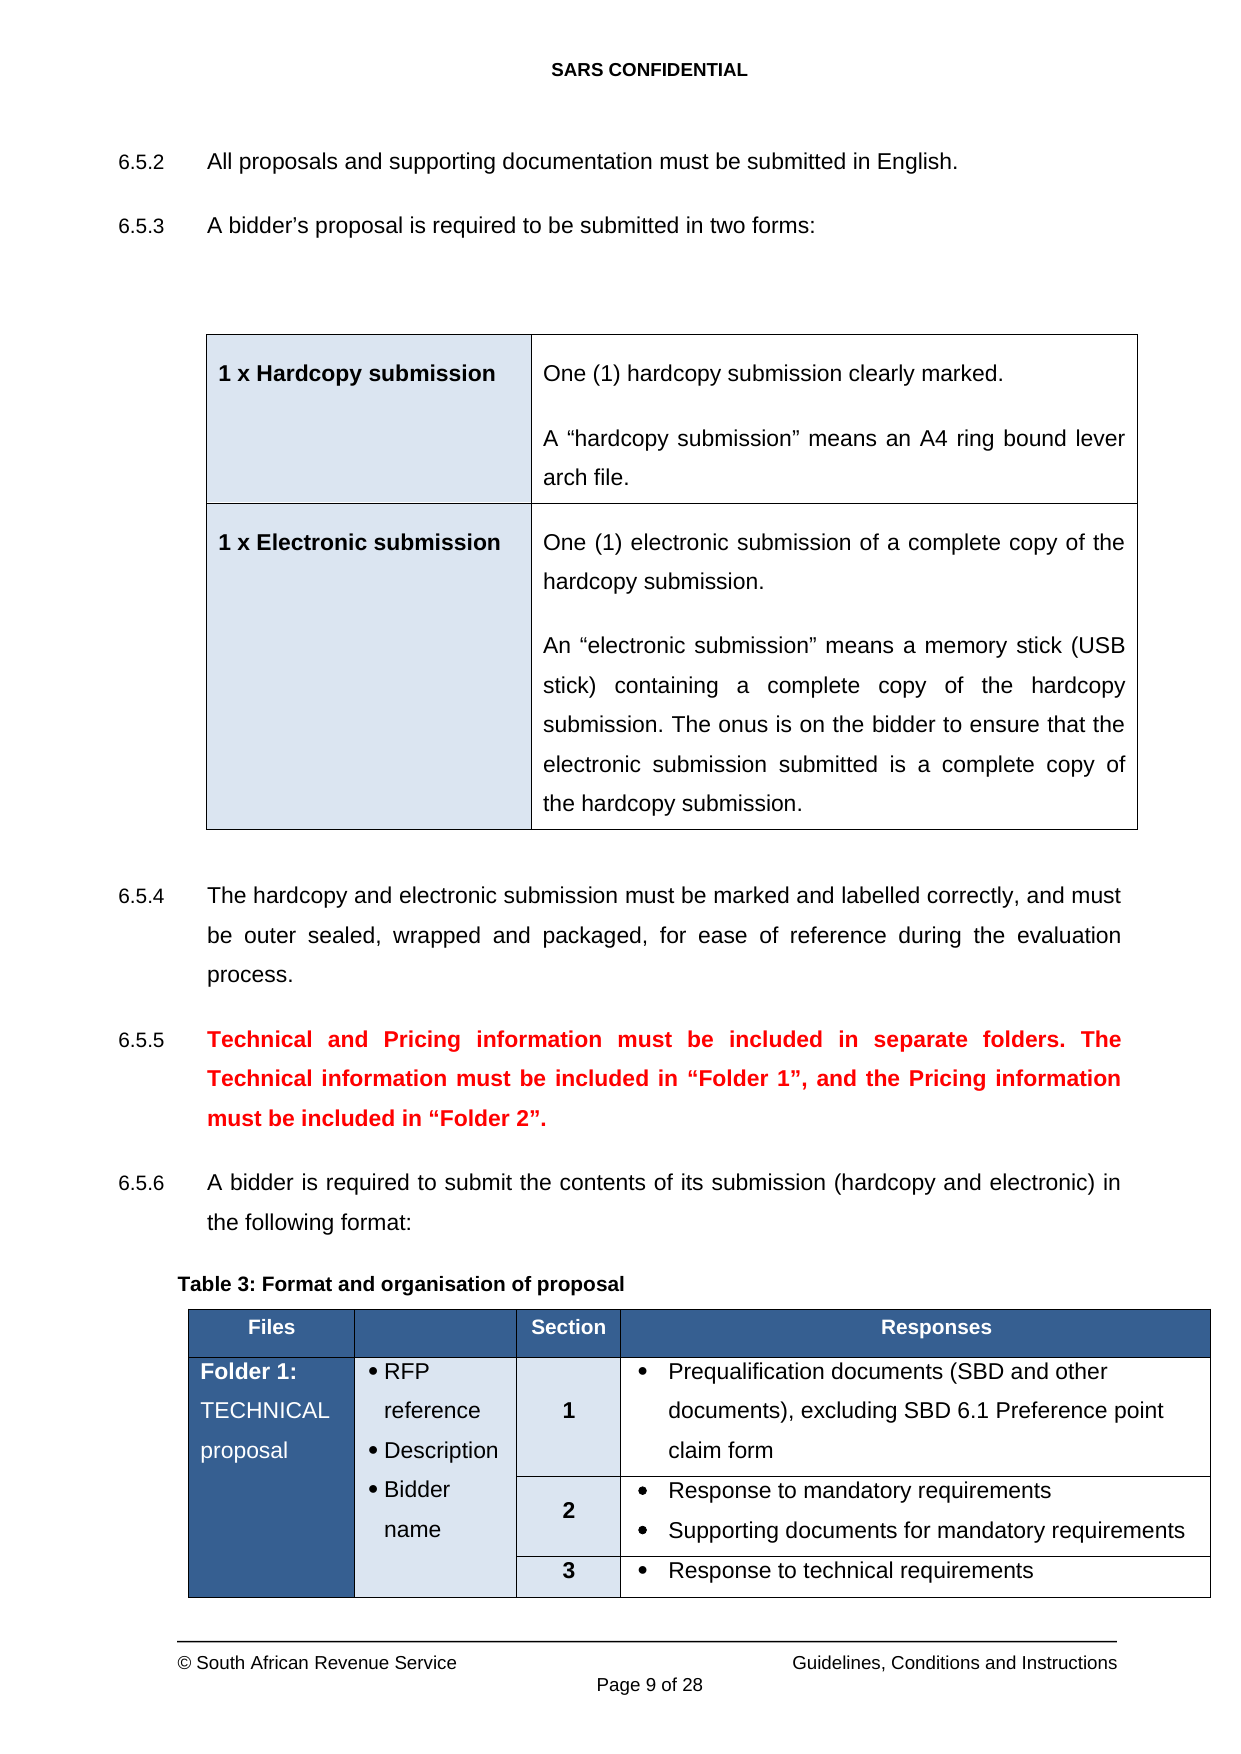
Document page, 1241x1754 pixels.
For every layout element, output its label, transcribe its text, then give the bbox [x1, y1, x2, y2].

table_header Files [189, 1310, 354, 1357]
text All proposals and supporting documentation must be submitted in English. [118, 148, 1122, 174]
table_cell Folder 1: TECHNICAL proposal [189, 1358, 354, 1597]
text Technical and Pricing information must be included in separate folders. The Technical information must be included in “Folder 1”, and the Pricing information must be included in “Folder 2”. [118, 1026, 1122, 1131]
table_header One (1) hardcopy submission clearly marked. A “hardcopy submission” means an A4 ring bound lever arch file. [532, 335, 1137, 502]
text The hardcopy and electronic submission must be marked and labelled correctly, and must be outer sealed, wrapped and packaged, for ease of reference during the evaluation process. [118, 882, 1122, 988]
table_cell 1 [517, 1358, 620, 1476]
table_cell Response to mandatory requirements Supporting documents for mandatory requirements [621, 1477, 1210, 1556]
table_header [355, 1310, 516, 1357]
table_cell RFP reference Description Bidder name [355, 1358, 516, 1597]
table_cell 3 [517, 1557, 620, 1597]
table_header Responses [621, 1310, 1210, 1357]
text Table 3: Format and organisation of proposal [177, 1272, 1122, 1296]
text A bidder is required to submit the contents of its submission (hardcopy and electronic) in the following format: [118, 1169, 1122, 1235]
text A bidder’s proposal is required to be submitted in two forms: [118, 212, 1122, 238]
table_header Section [517, 1310, 620, 1357]
table_cell 2 [517, 1477, 620, 1556]
table_cell One (1) electronic submission of a complete copy of the hardcopy submission. An “electronic submission” means a memory stick (USB stick) containing a complete copy of the hardcopy submission. The onus is on the bidder to ensure that the electronic submission submitted is a complete copy of the hardcopy submission. [532, 504, 1137, 829]
table_header 1 x Hardcopy submission [207, 335, 531, 502]
table_cell Prequalification documents (SBD and other documents), excluding SBD 6.1 Preference point claim form [621, 1358, 1210, 1476]
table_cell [621, 1557, 1210, 1597]
table_cell 1 x Electronic submission [207, 504, 531, 829]
